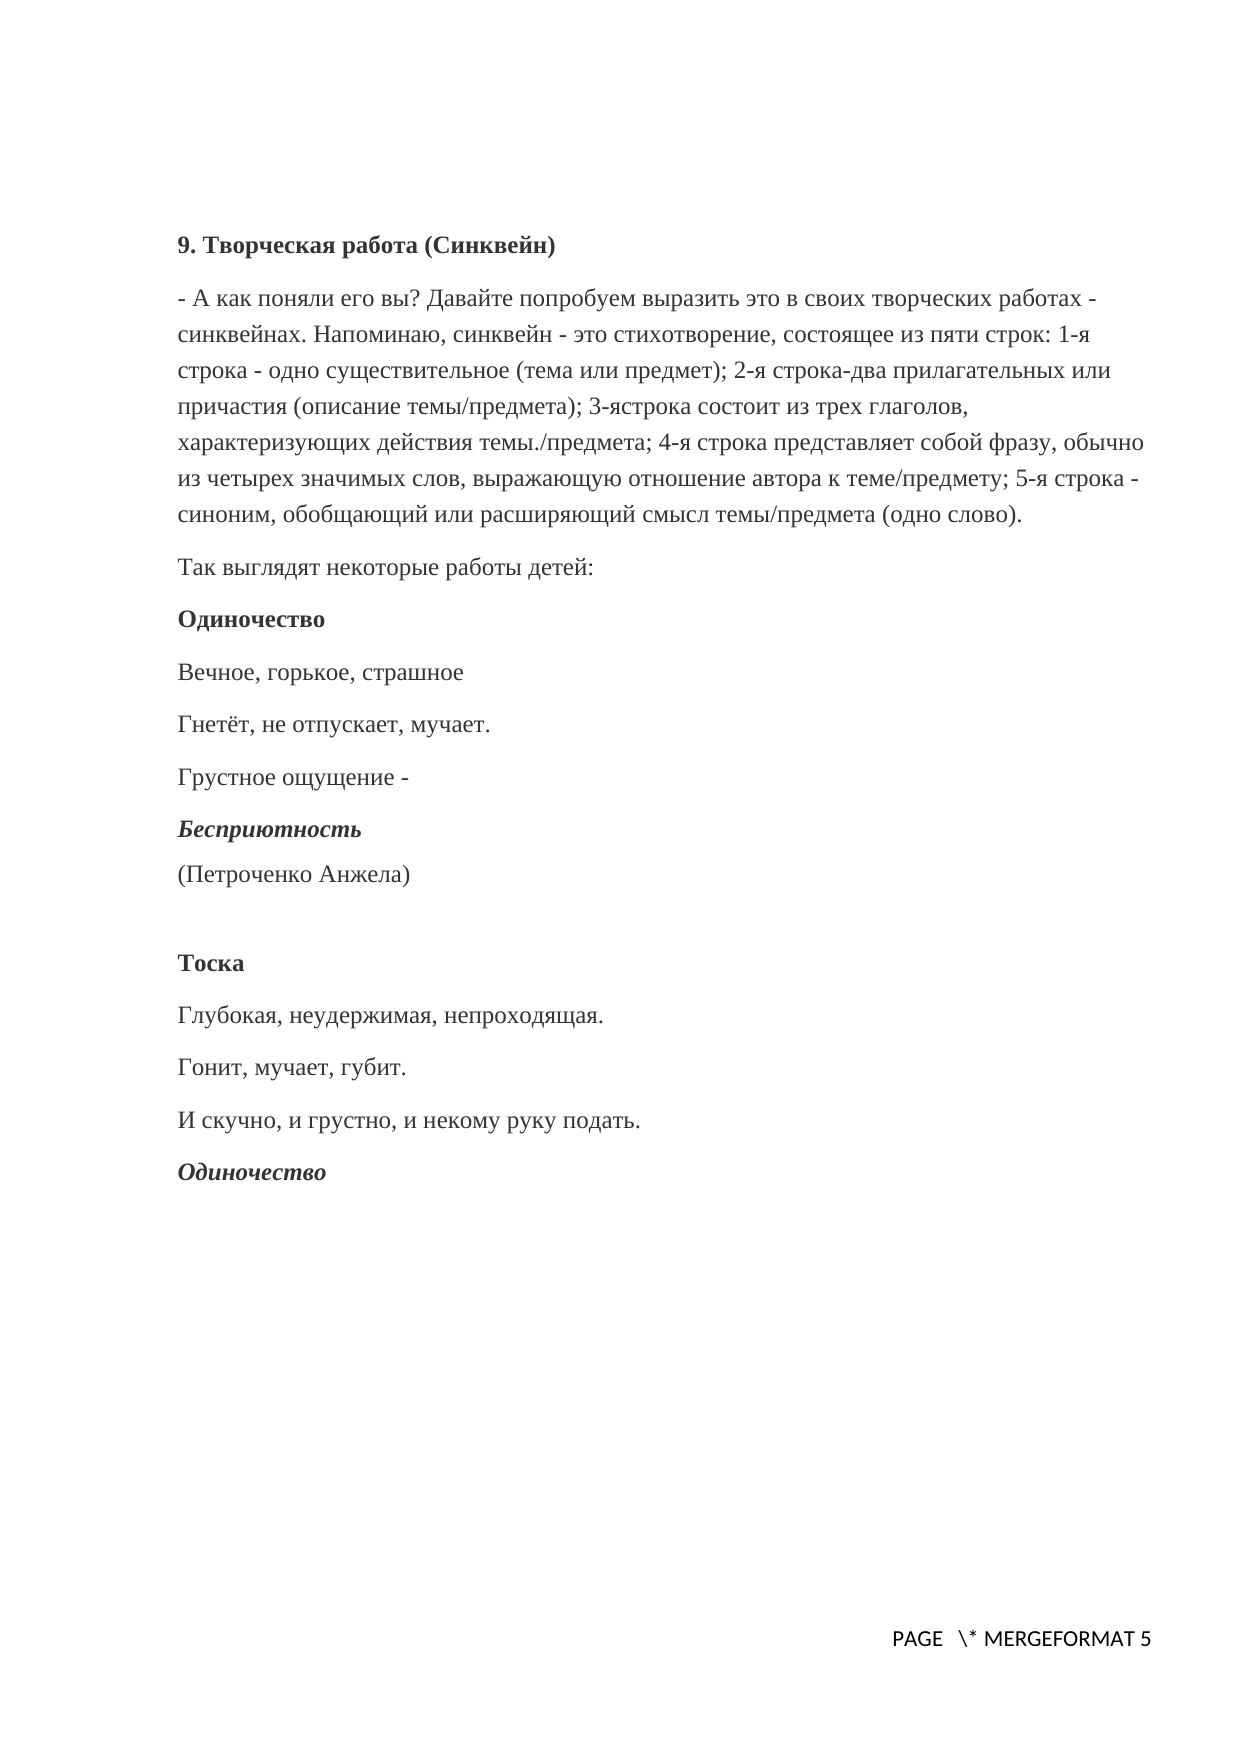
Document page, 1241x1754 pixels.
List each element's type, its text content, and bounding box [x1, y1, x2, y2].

text - А как поняли его вы? Давайте попробуем выразить это в своих творческих работах - синквейнах. Напоминаю, синквейн - это стихотворение, состоящее из пяти строк: 1-я строка - одно существительное (тема или предмет); 2-я строка-два прилагательных или причастия (описание темы/предмета); 3-ястрока состоит из трех глаголов, характеризующих действия темы./предмета; 4-я строка представляет собой фразу, обычно из четырех значимых слов, выражающую отношение автора к теме/предмету; 5-я строка - синоним, обобщающий или расширяющий смысл темы/предмета (одно слово). [177, 275, 1152, 528]
text Бесприютность [177, 807, 1152, 843]
text Так выглядят некоторые работы детей: [177, 544, 1152, 581]
text И скучно, и грустно, и некому руку подать. [177, 1097, 1152, 1134]
text Вечное, горькое, страшное [177, 649, 1152, 686]
text Одиночество [177, 597, 1152, 633]
text 9. Творческая работа (Синквейн) [177, 223, 1152, 259]
text Тоска [177, 940, 1152, 976]
text Одиночество [177, 1150, 1152, 1186]
text (Петроченко Анжела) [177, 859, 1152, 888]
text Грустное ощущение - [177, 754, 1152, 790]
text Гнетёт, не отпускает, мучает. [177, 702, 1152, 738]
text Глубокая, неудержимая, непроходящая. [177, 993, 1152, 1029]
text Гонит, мучает, губит. [177, 1045, 1152, 1081]
